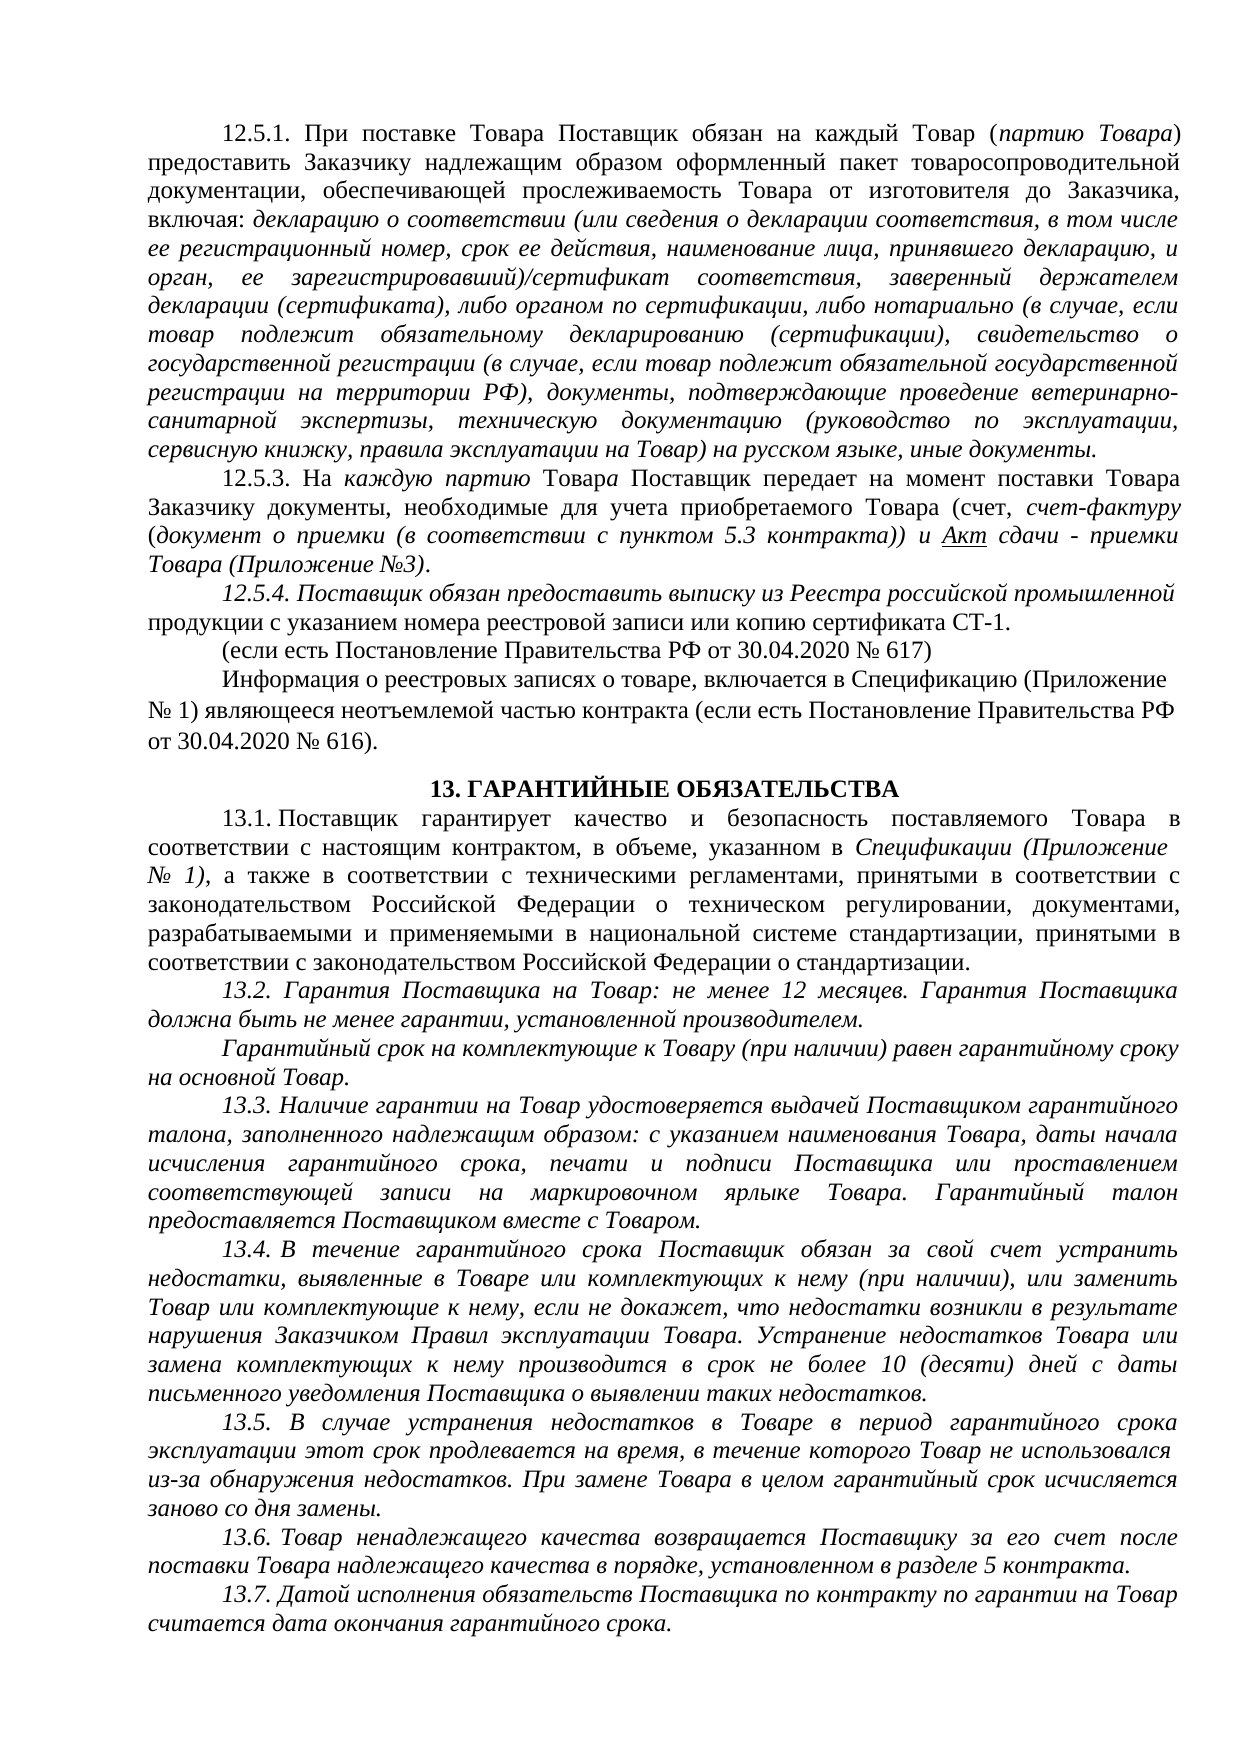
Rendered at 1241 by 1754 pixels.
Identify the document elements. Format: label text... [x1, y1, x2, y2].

text 13.2. Гарантия Поставщика на Товар: не менее 12 месяцев. Гарантия Поставщика должна быть не менее гарантии, установленной производителем. [148, 975, 1181, 1033]
text 12.5.4. Поставщик обязан предоставить выписку из Реестра российской промышленной продукции с указанием номера реестровой записи или копию сертификата СТ-1. [148, 578, 1181, 636]
text Информация о реестровых записях о товаре, включается в Спецификацию (Приложение № 1) являющееся неотъемлемой частью контракта (если есть Постановление Правительства РФ от 30.04.2020 № 616). [148, 664, 1181, 755]
text Гарантийный срок на комплектующие к Товару (при наличии) равен гарантийному сроку на основной Товар. [148, 1033, 1181, 1090]
text 12.5.3. На каждую партию Товара Поставщик передает на момент поставки Товара Заказчику документы, необходимые для учета приобретаемого Товара (счет, счет-фактуру (документ о приемки (в соответствии с пунктом 5.3 контракта)) и Акт сдачи - приемки Товара (Приложение №3). [148, 463, 1181, 578]
text 13.6. Товар ненадлежащего качества возвращается Поставщику за его счет после поставки Товара надлежащего качества в порядке, установленном в разделе 5 контракта. [148, 1522, 1181, 1579]
text (если есть Постановление Правительства РФ от 30.04.2020 № 617) [148, 636, 1181, 664]
text 13.7. Датой исполнения обязательств Поставщика по контракту по гарантии на Товар считается дата окончания гарантийного срока. [148, 1579, 1181, 1637]
text 13.5. В случае устранения недостатков в Товаре в период гарантийного срока эксплуатации этот срок продлевается на время, в течение которого Товар не использовался из-за обнаружения недостатков. При замене Товара в целом гарантийный срок исчисляется заново со дня замены. [148, 1407, 1181, 1522]
text 13.4. В течение гарантийного срока Поставщик обязан за свой счет устранить недостатки, выявленные в Товаре или комплектующих к нему (при наличии), или заменить Товар или комплектующие к нему, если не докажет, что недостатки возникли в результате нарушения Заказчиком Правил эксплуатации Товара. Устранение недостатков Товара или замена комплектующих к нему производится в срок не более 10 (десяти) дней с даты письменного уведомления Поставщика о выявлении таких недостатков. [148, 1234, 1181, 1407]
text 13. ГАРАНТИЙНЫЕ ОБЯЗАТЕЛЬСТВА [148, 774, 1181, 803]
text 12.5.1. При поставке Товара Поставщик обязан на каждый Товар (партию Товара) предоставить Заказчику надлежащим образом оформленный пакет товаросопроводительной документации, обеспечивающей прослеживаемость Товара от изготовителя до Заказчика, включая: декларацию о соответствии (или сведения о декларации соответствия, в том числе ее регистрационный номер, срок ее действия, наименование лица, принявшего декларацию, и орган, ее зарегистрировавший)/сертификат соответствия, заверенный держателем декларации (сертификата), либо органом по сертификации, либо нотариально (в случае, если товар подлежит обязательному декларированию (сертификации), свидетельство о государственной регистрации (в случае, если товар подлежит обязательной государственной регистрации на территории РФ), документы, подтверждающие проведение ветеринарно-санитарной экспертизы, техническую документацию (руководство по эксплуатации, сервисную книжку, правила эксплуатации на Товар) на русском языке, иные документы. [148, 118, 1181, 463]
text 13.3. Наличие гарантии на Товар удостоверяется выдачей Поставщиком гарантийного талона, заполненного надлежащим образом: с указанием наименования Товара, даты начала исчисления гарантийного срока, печати и подписи Поставщика или проставлением соответствующей записи на маркировочном ярлыке Товара. Гарантийный талон предоставляется Поставщиком вместе с Товаром. [148, 1090, 1181, 1234]
text 13.1. Поставщик гарантирует качество и безопасность поставляемого Товара в соответствии с настоящим контрактом, в объеме, указанном в Спецификации (Приложение № 1), а также в соответствии с техническими регламентами, принятыми в соответствии с законодательством Российской Федерации о техническом регулировании, документами, разрабатываемыми и применяемыми в национальной системе стандартизации, принятыми в соответствии с законодательством Российской Федерации о стандартизации. [148, 803, 1181, 975]
